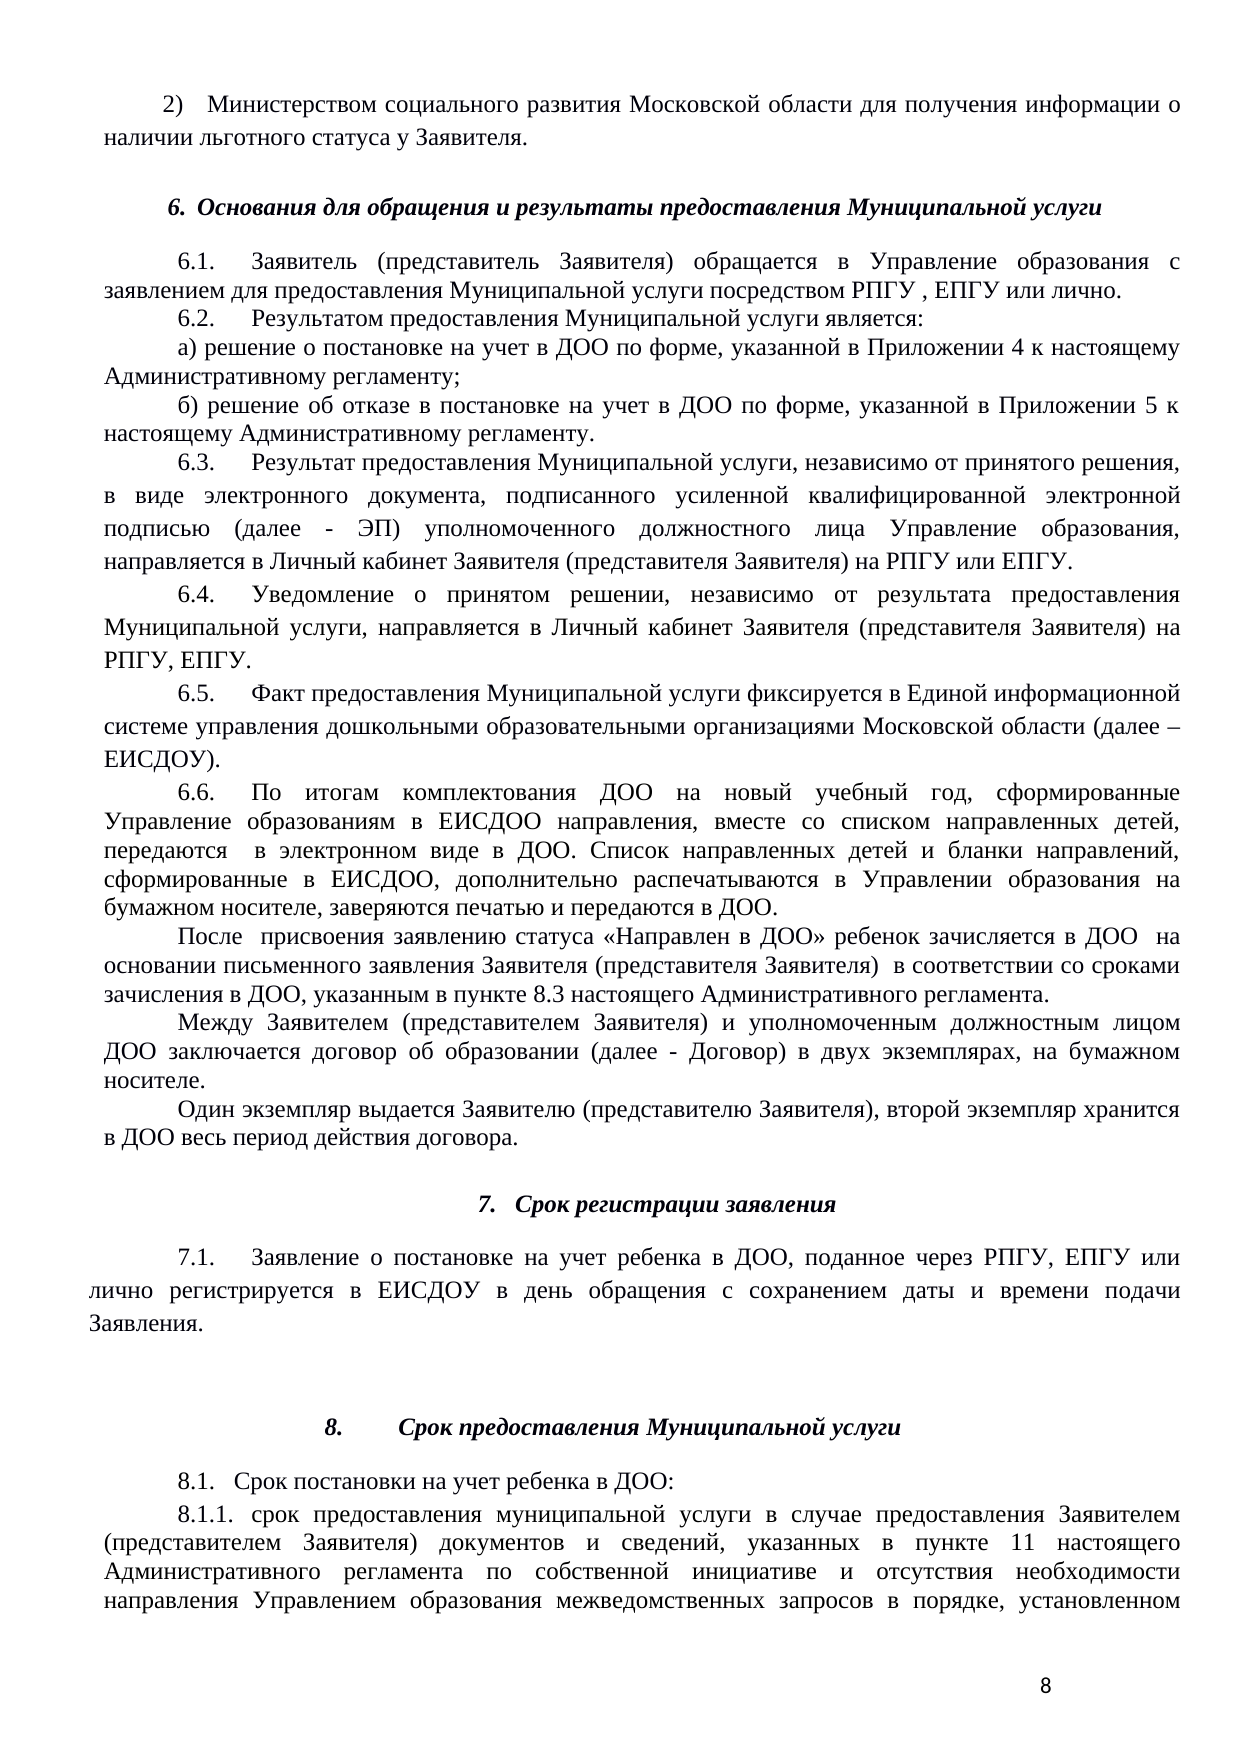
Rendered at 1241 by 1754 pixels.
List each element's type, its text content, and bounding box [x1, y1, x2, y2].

list Уведомление о принятом решении, независимо от результата предоставления Муниципальной услуги, направляется в Личный кабинет Заявителя (представителя Заявителя) на РПГУ, ЕПГУ. [103, 579, 1181, 674]
list По итогам комплектования ДОО на новый учебный год, сформированные Управление образованиям в ЕИСДОО направления, вместе со списком направленных детей, передаются в электронном виде в ДОО. Список направленных детей и бланки направлений, сформированные в ЕИСДОО, дополнительно распечатываются в Управлении образования на бумажном носителе, заверяются печатью и передаются в ДОО. [103, 777, 1181, 921]
text Один экземпляр выдается Заявителю (представителю Заявителя), второй экземпляр хранится в ДОО весь период действия договора. [103, 1094, 1181, 1151]
list Основания для обращения и результаты предоставления Муниципальной услуги [89, 192, 1122, 221]
list Факт предоставления Муниципальной услуги фиксируется в Единой информационной системе управления дошкольными образовательными организациями Московской области (далее – ЕИСДОУ). [103, 678, 1181, 773]
text а) решение о постановке на учет в ДОО по форме, указанной в Приложении 4 к настоящему Административному регламенту; [103, 332, 1181, 390]
list Результат предоставления Муниципальной услуги, независимо от принятого решения, в виде электронного документа, подписанного усиленной квалифицированной электронной подписью (далее - ЭП) уполномоченного должностного лица Управление образования, направляется в Личный кабинет Заявителя (представителя Заявителя) на РПГУ или ЕПГУ. [103, 447, 1181, 575]
list Результатом предоставления Муниципальной услуги является: [103, 303, 1181, 332]
list Срок постановки на учет ребенка в ДОО: [177, 1466, 1181, 1494]
text После присвоения заявлению статуса «Направлен в ДОО» ребенок зачисляется в ДОО на основании письменного заявления Заявителя (представителя Заявителя) в соответствии со сроками зачисления в ДОО, указанным в пункте 8.3 настоящего Административного регламента. [103, 921, 1181, 1007]
text Между Заявителем (представителем Заявителя) и уполномоченным должностным лицом ДОО заключается договор об образовании (далее - Договор) в двух экземплярах, на бумажном носителе. [103, 1007, 1181, 1094]
list Срок регистрации заявления [192, 1189, 1122, 1217]
list Министерством социального развития Московской области для получения информации о наличии льготного статуса у Заявителя. [103, 89, 1181, 150]
list Срок предоставления Муниципальной услуги [103, 1412, 1122, 1441]
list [103, 1499, 1181, 1614]
list Заявитель (представитель Заявителя) обращается в Управление образования с заявлением для предоставления Муниципальной услуги посредством РПГУ , ЕПГУ или лично. [103, 246, 1181, 303]
text б) решение об отказе в постановке на учет в ДОО по форме, указанной в Приложении 5 к настоящему Административному регламенту. [103, 390, 1181, 447]
list Заявление о постановке на учет ребенка в ДОО, поданное через РПГУ, ЕПГУ или лично регистрируется в ЕИСДОУ в день обращения с сохранением даты и времени подачи Заявления. [89, 1242, 1181, 1337]
